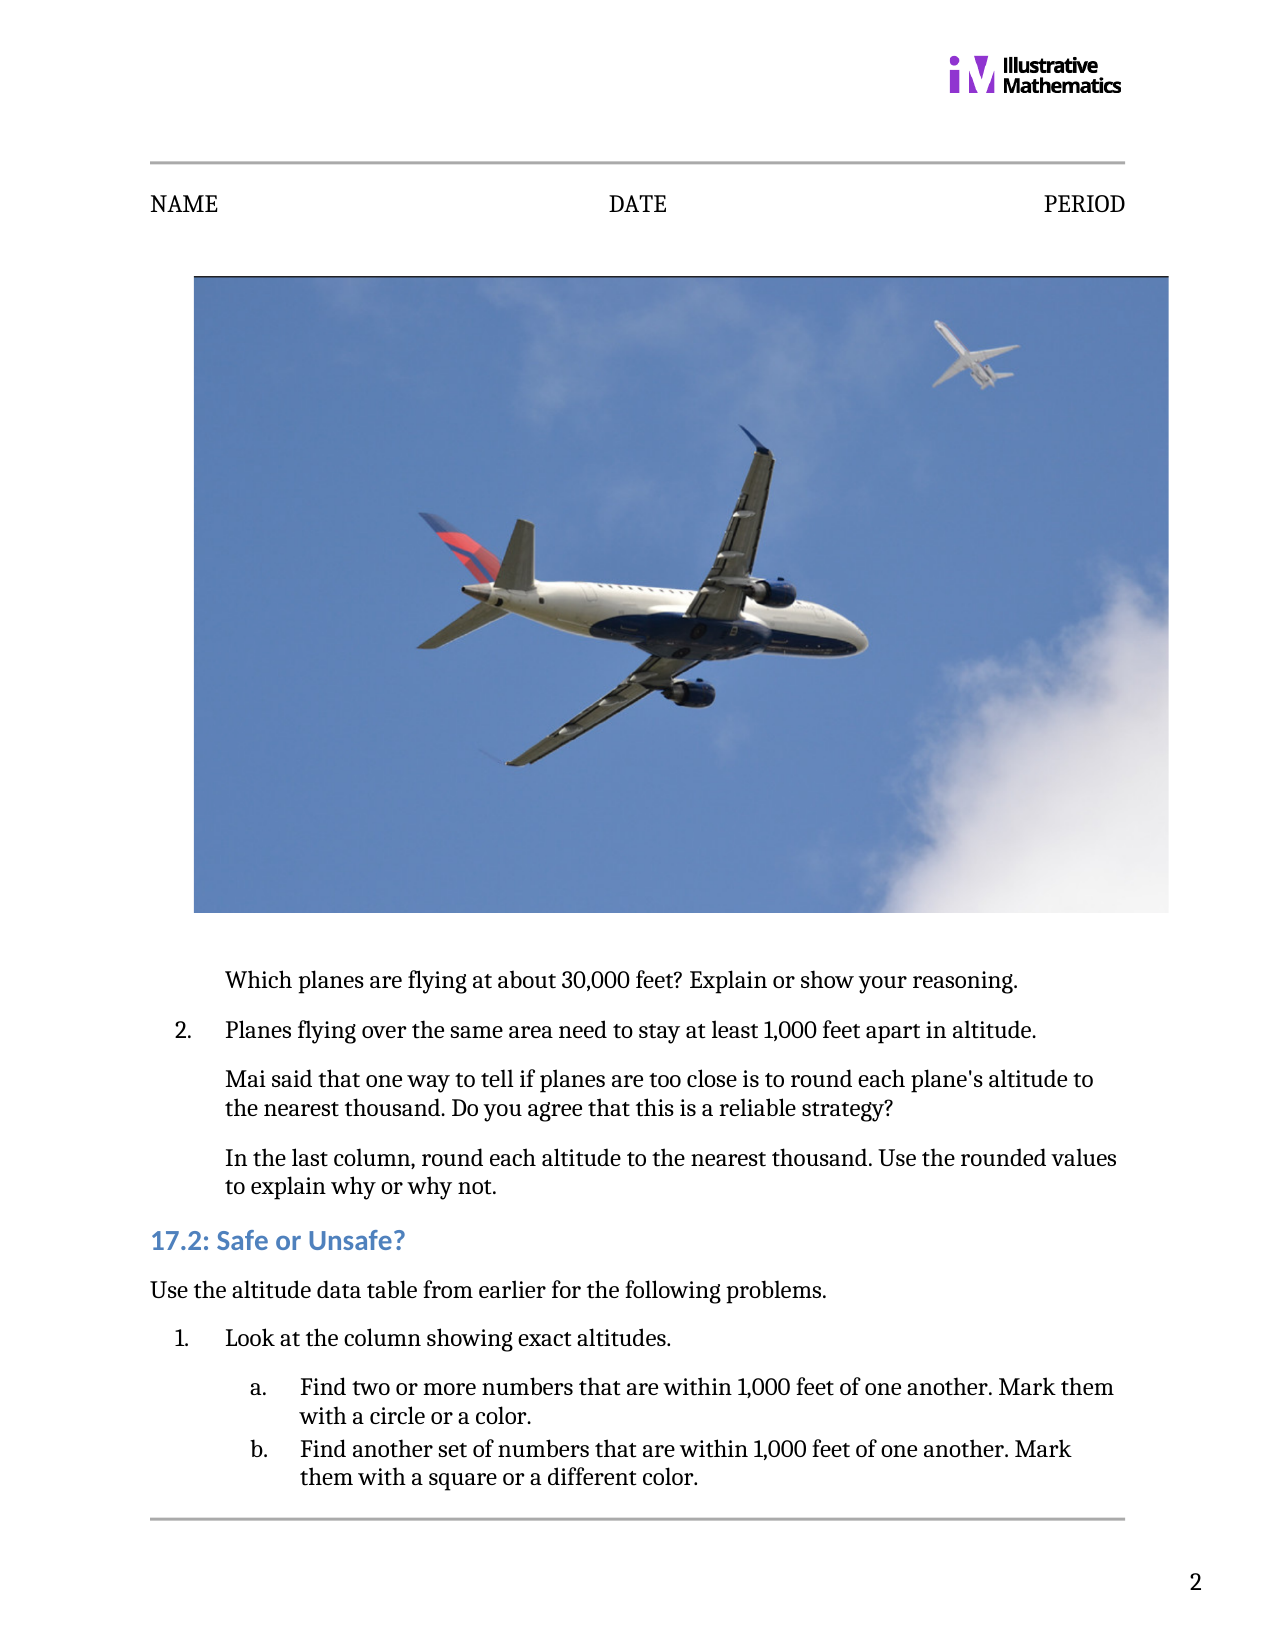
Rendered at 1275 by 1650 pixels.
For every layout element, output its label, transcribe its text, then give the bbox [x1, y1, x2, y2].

list Mai said that one way to tell if planes are too close is to round each plane's altitude to the nearest thousand. Do you agree that this is a reliable strategy? [175, 1065, 1125, 1123]
list Which planes are flying at about 30,000 feet? Explain or show your reasoning. [175, 966, 1125, 995]
subtitle 17.2: Safe or Unsafe? [150, 1222, 1125, 1257]
list Find another set of numbers that are within 1,000 feet of one another. Mark them with a square or a different color. [250, 1434, 1125, 1492]
list In the last column, round each altitude to the nearest thousand. Use the rounded values to explain why or why not. [175, 1143, 1125, 1201]
list Look at the column showing exact altitudes. [175, 1324, 1125, 1352]
picture [193, 276, 1169, 913]
list Find two or more numbers that are within 1,000 feet of one another. Mark them with a circle or a color. [250, 1373, 1125, 1431]
picture [949, 55, 1121, 93]
text Use the altitude data table from earlier for the following problems. [150, 1276, 1125, 1305]
list Planes flying over the same area need to stay at least 1,000 feet apart in altitude. [175, 1016, 1125, 1044]
